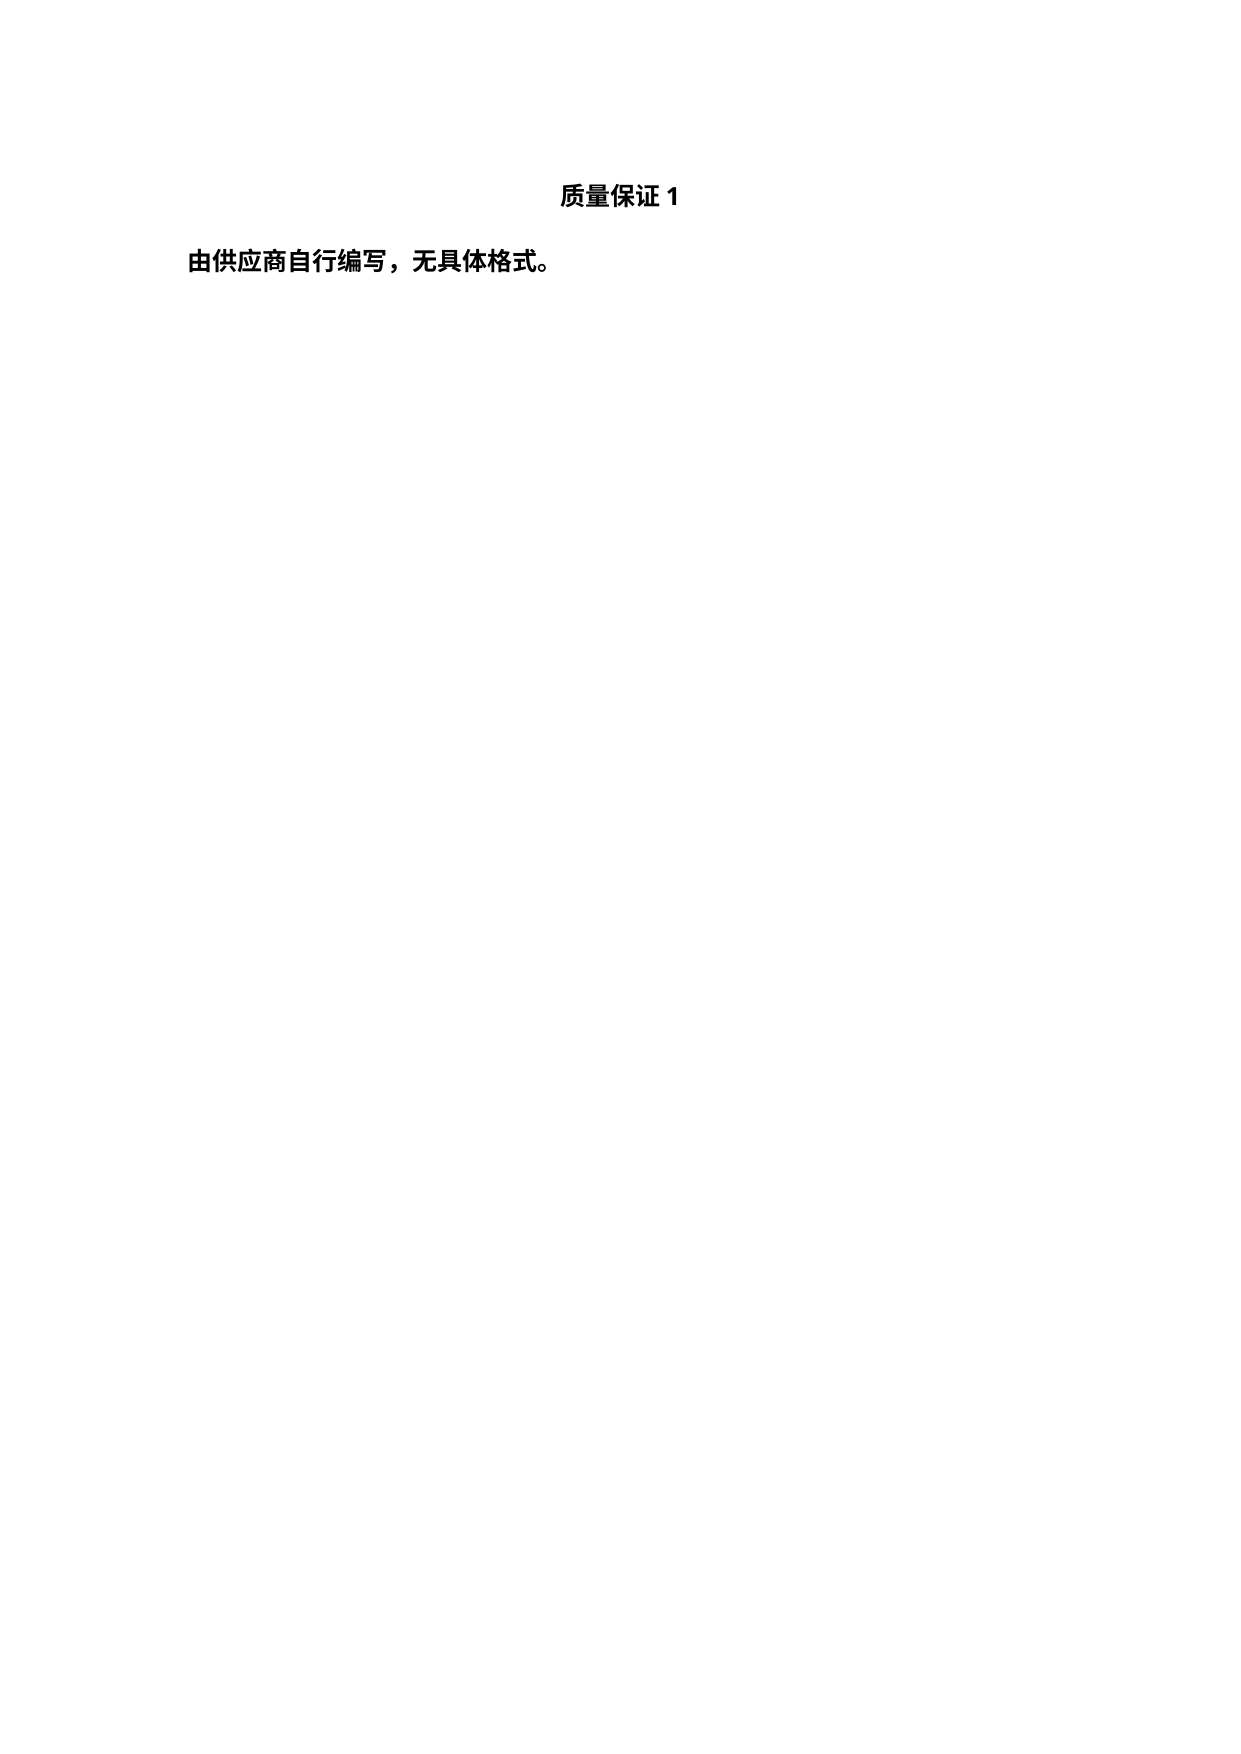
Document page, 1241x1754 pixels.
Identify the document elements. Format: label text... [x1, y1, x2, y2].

text 由供应商自行编写，无具体格式。 [187, 227, 1053, 292]
text 质量保证1 [187, 162, 1053, 227]
